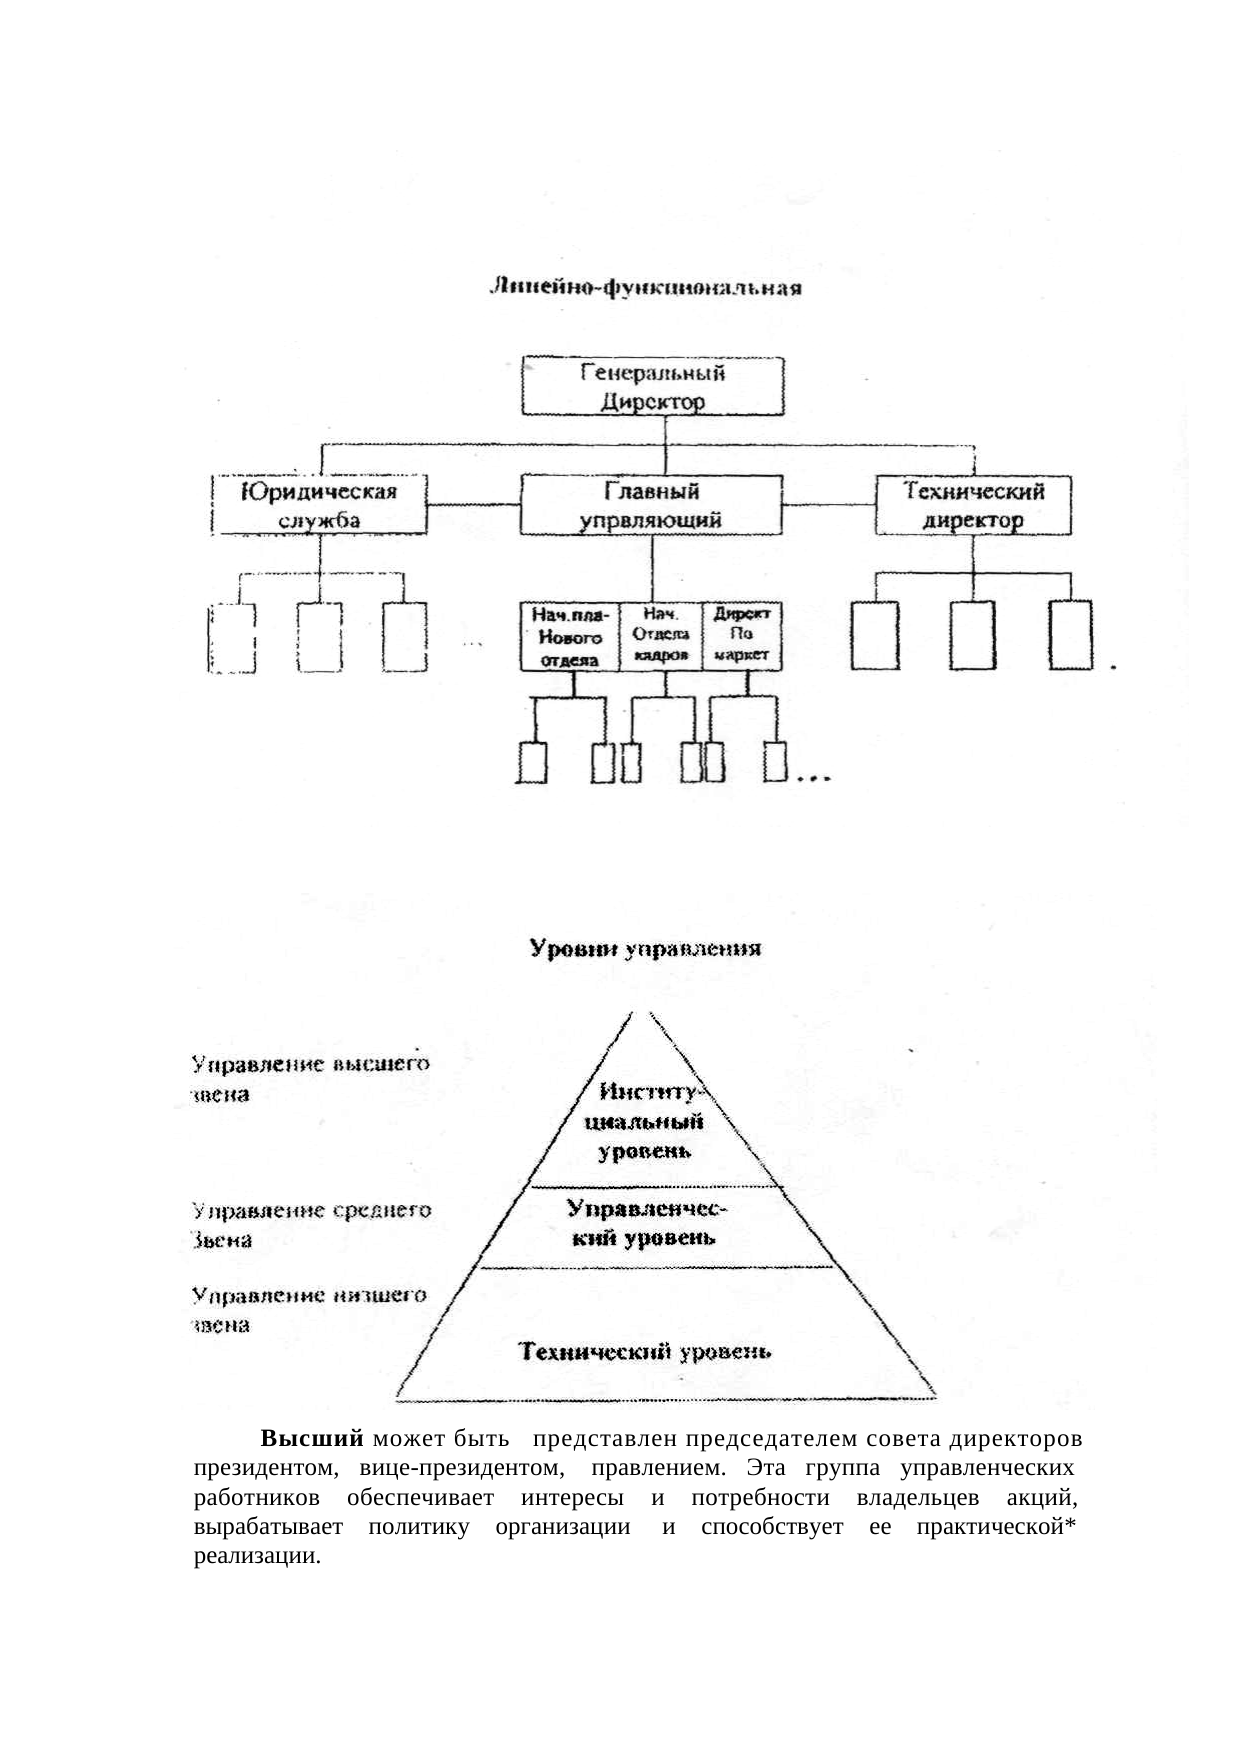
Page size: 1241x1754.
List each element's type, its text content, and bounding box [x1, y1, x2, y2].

picture [156, 150, 1189, 827]
text Высший может быть представлен председателем совета директоров президентом, вице-президентом, правлением. Эта группа управленческих работников обеспечивает интересы и потребности владельцев акций, вырабатывает политику организации и способствует ее практической* реализации. [193, 1422, 1093, 1570]
